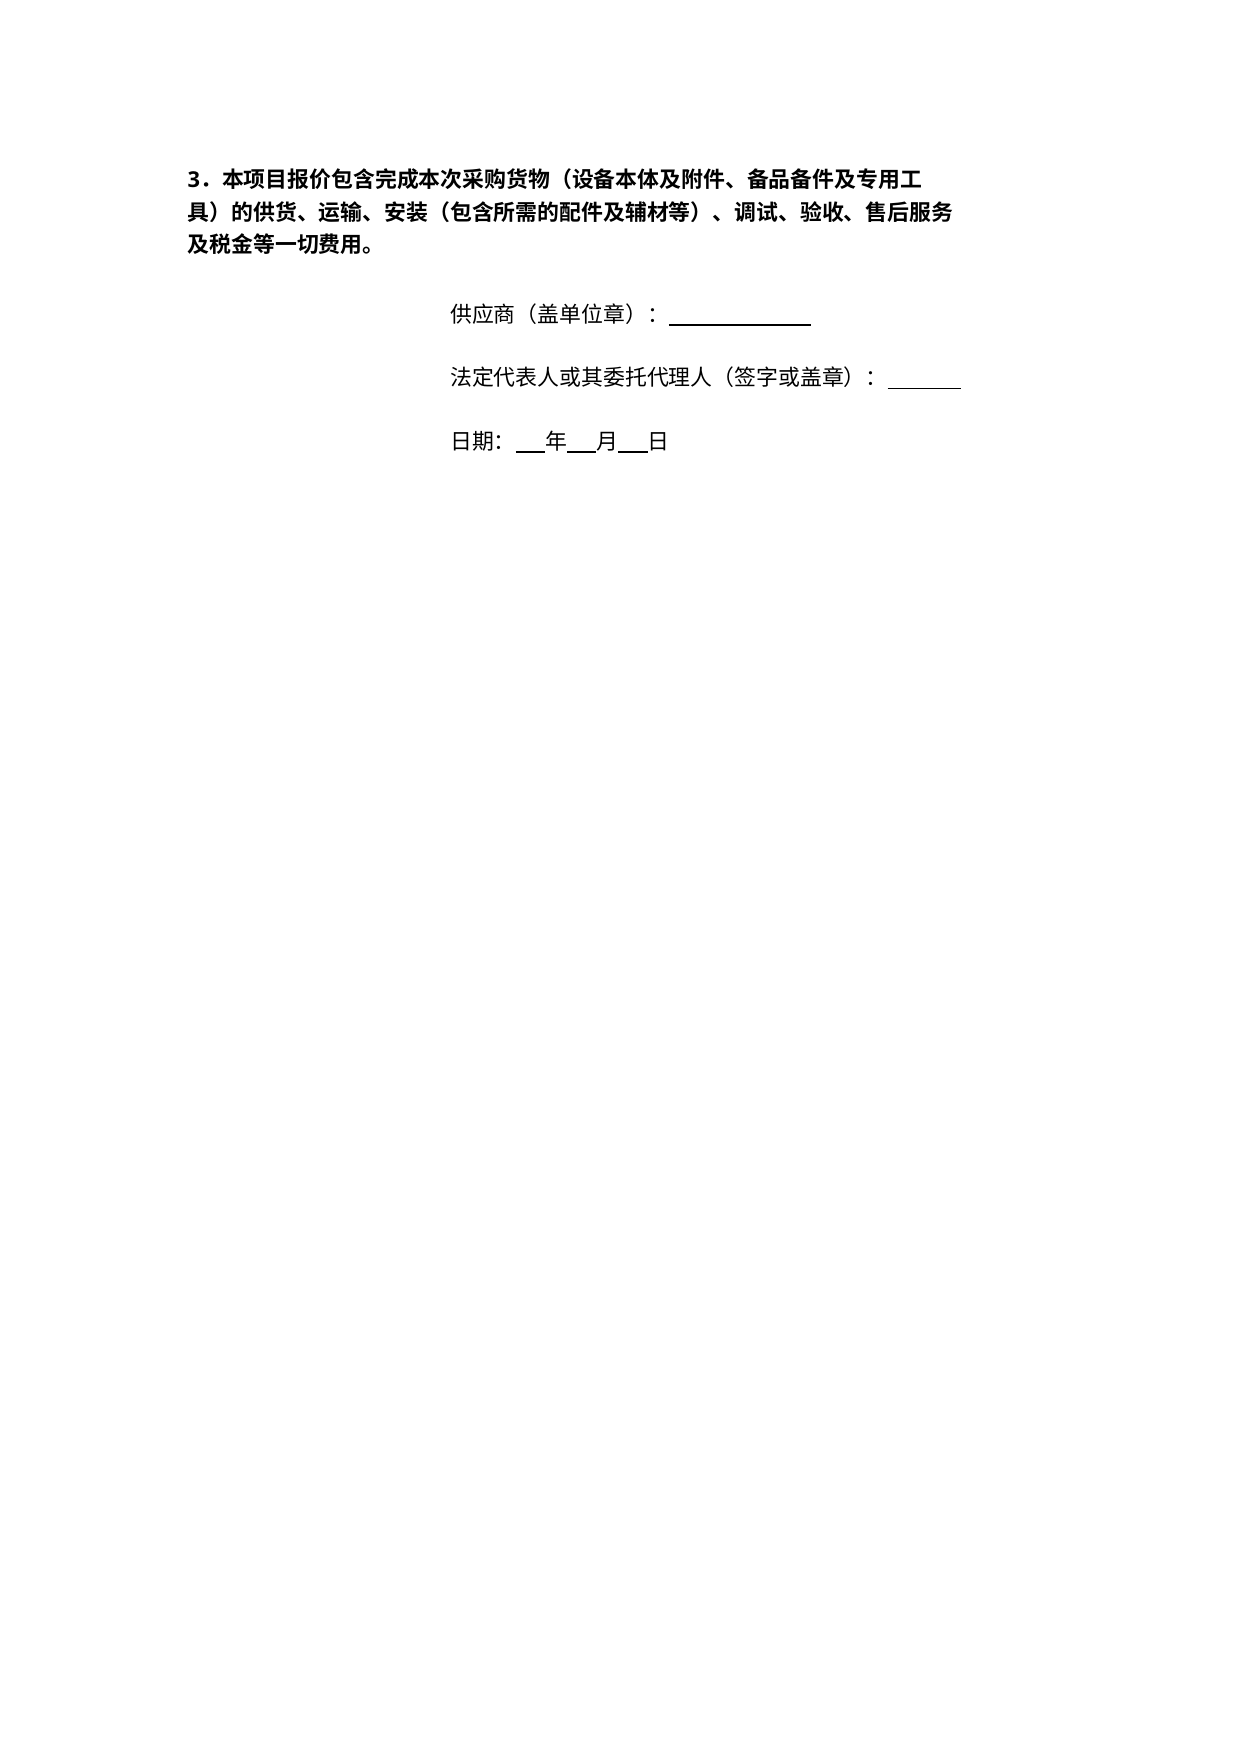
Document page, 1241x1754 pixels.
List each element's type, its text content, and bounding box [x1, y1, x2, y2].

list 本项目报价包含完成本次采购货物（设备本体及附件、备品备件及专用工具）的供货、运输、安装（包含所需的配件及辅材等）、调试、验收、售后服务及税金等一切费用。 [187, 162, 965, 259]
text 法定代表人或其委托代理人（签字或盖章）： [187, 360, 1053, 392]
text 供应商（盖单位章）： [187, 297, 1053, 329]
text 日期： 年 月 日 [187, 424, 1053, 455]
